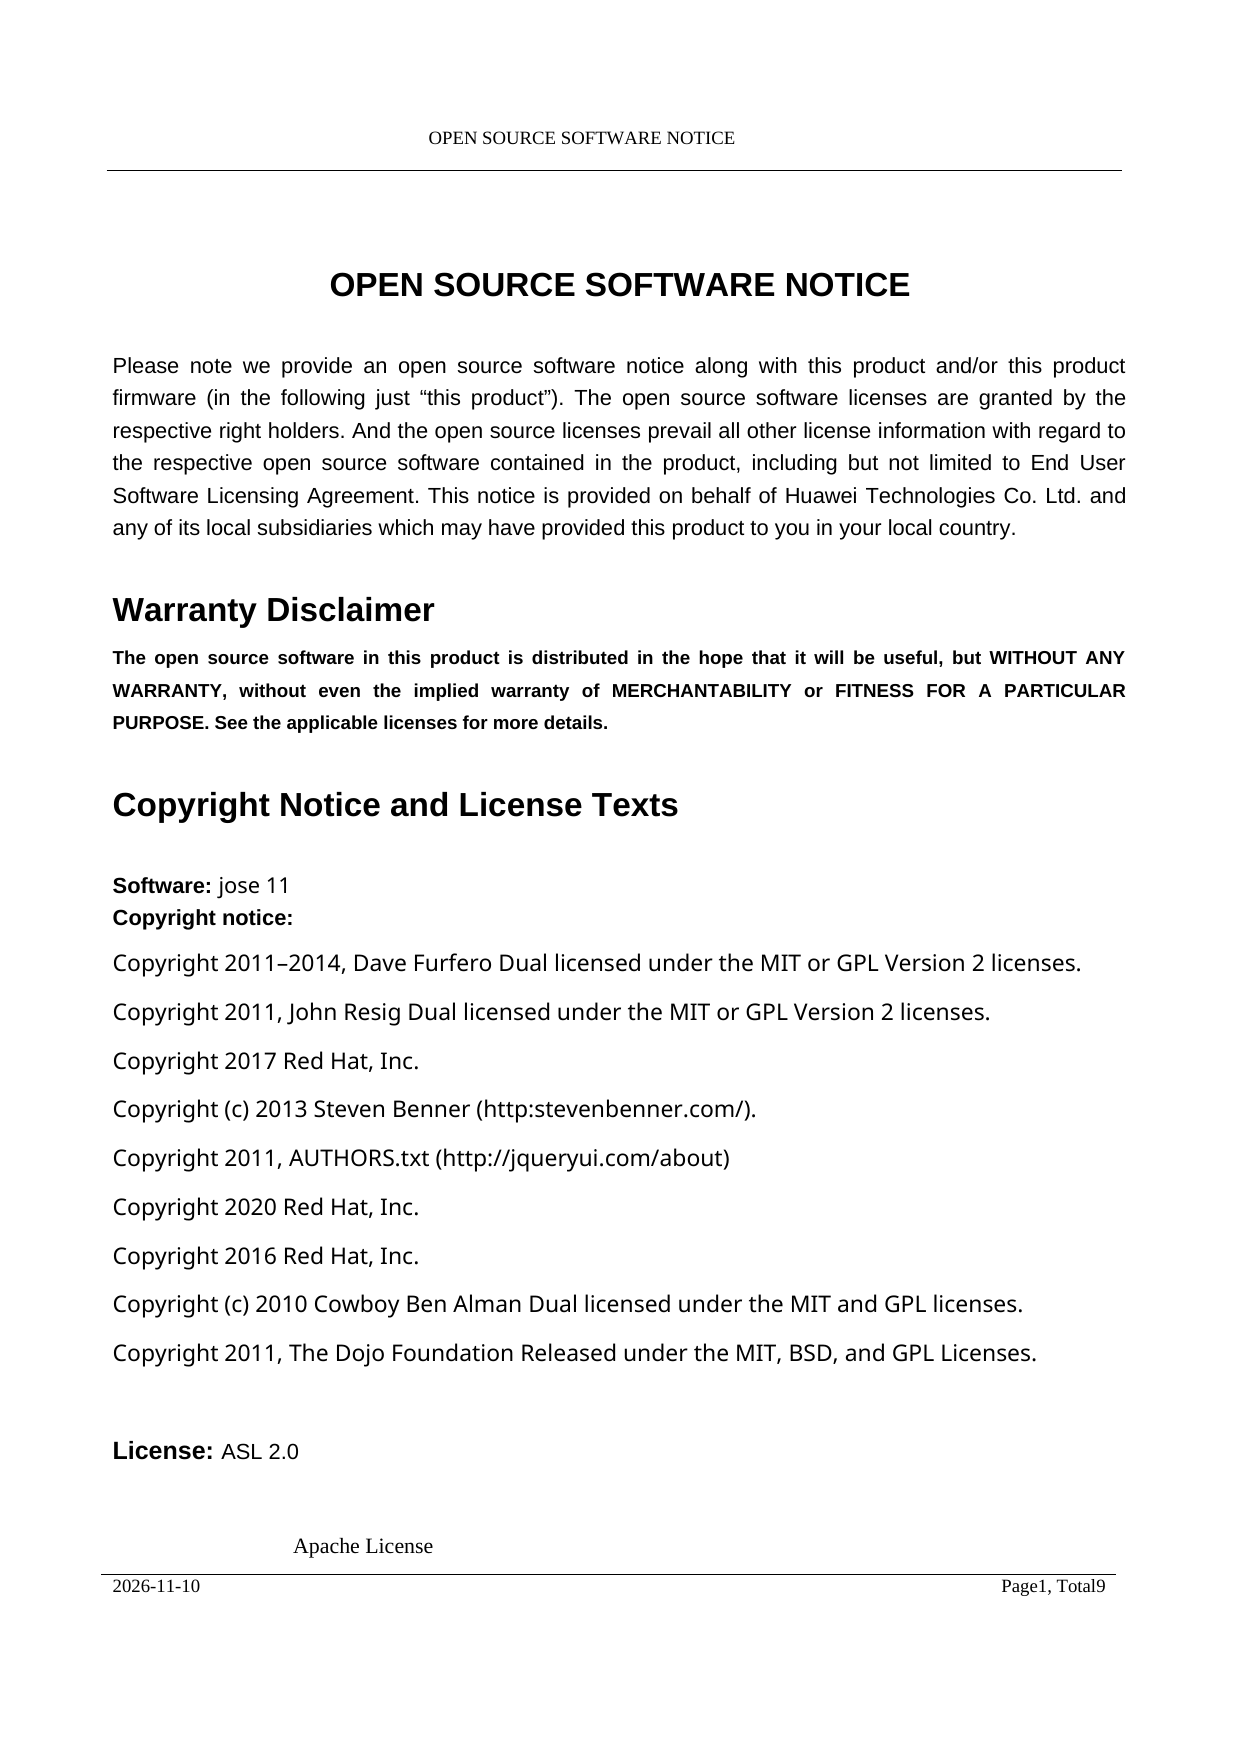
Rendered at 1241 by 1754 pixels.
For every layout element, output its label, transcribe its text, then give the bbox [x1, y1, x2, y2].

text Please note we provide an open source software notice along with this product and/or this product firmware (in the following just “this product”). The open source software licenses are granted by the respective right holders. And the open source licenses prevail all other license information with regard to the respective open source software contained in the product, including but not limited to End User Software Licensing Agreement. This notice is provided on behalf of Huawei Technologies Co. Ltd. and any of its local subsidiaries which may have provided this product to you in your local country. [112, 349, 1128, 544]
text Warranty Disclaimer [112, 576, 1128, 641]
text Copyright Notice and License Texts [112, 771, 1128, 836]
text Copyright 2011–2014, Dave Furfero Dual licensed under the MIT or GPL Version 2 licenses. Copyright 2011, John Resig Dual licensed under the MIT or GPL Version 2 licenses. Copyright 2017 Red Hat, Inc. Copyright (c) 2013 Steven Benner (http:stevenbenner.com/). Copyright 2011, AUTHORS.txt (http://jqueryui.com/about) Copyright 2020 Red Hat, Inc. Copyright 2016 Red Hat, Inc. Copyright (c) 2010 Cowboy Ben Alman Dual licensed under the MIT and GPL licenses. Copyright 2011, The Dojo Foundation Released under the MIT, BSD, and GPL Licenses. [112, 947, 1128, 1418]
text Software: jose 11 [112, 869, 1128, 901]
text Copyright notice: [112, 901, 1128, 934]
text The open source software in this product is distributed in the hope that it will be useful, but WITHOUT ANY WARRANTY, without even the implied warranty of MERCHANTABILITY or FITNESS FOR A PARTICULAR PURPOSE. See the applicable licenses for more details. [112, 641, 1128, 739]
text License: ASL 2.0 [112, 1434, 1128, 1467]
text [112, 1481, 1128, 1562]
text OPEN SOURCE SOFTWARE NOTICE [112, 251, 1128, 316]
